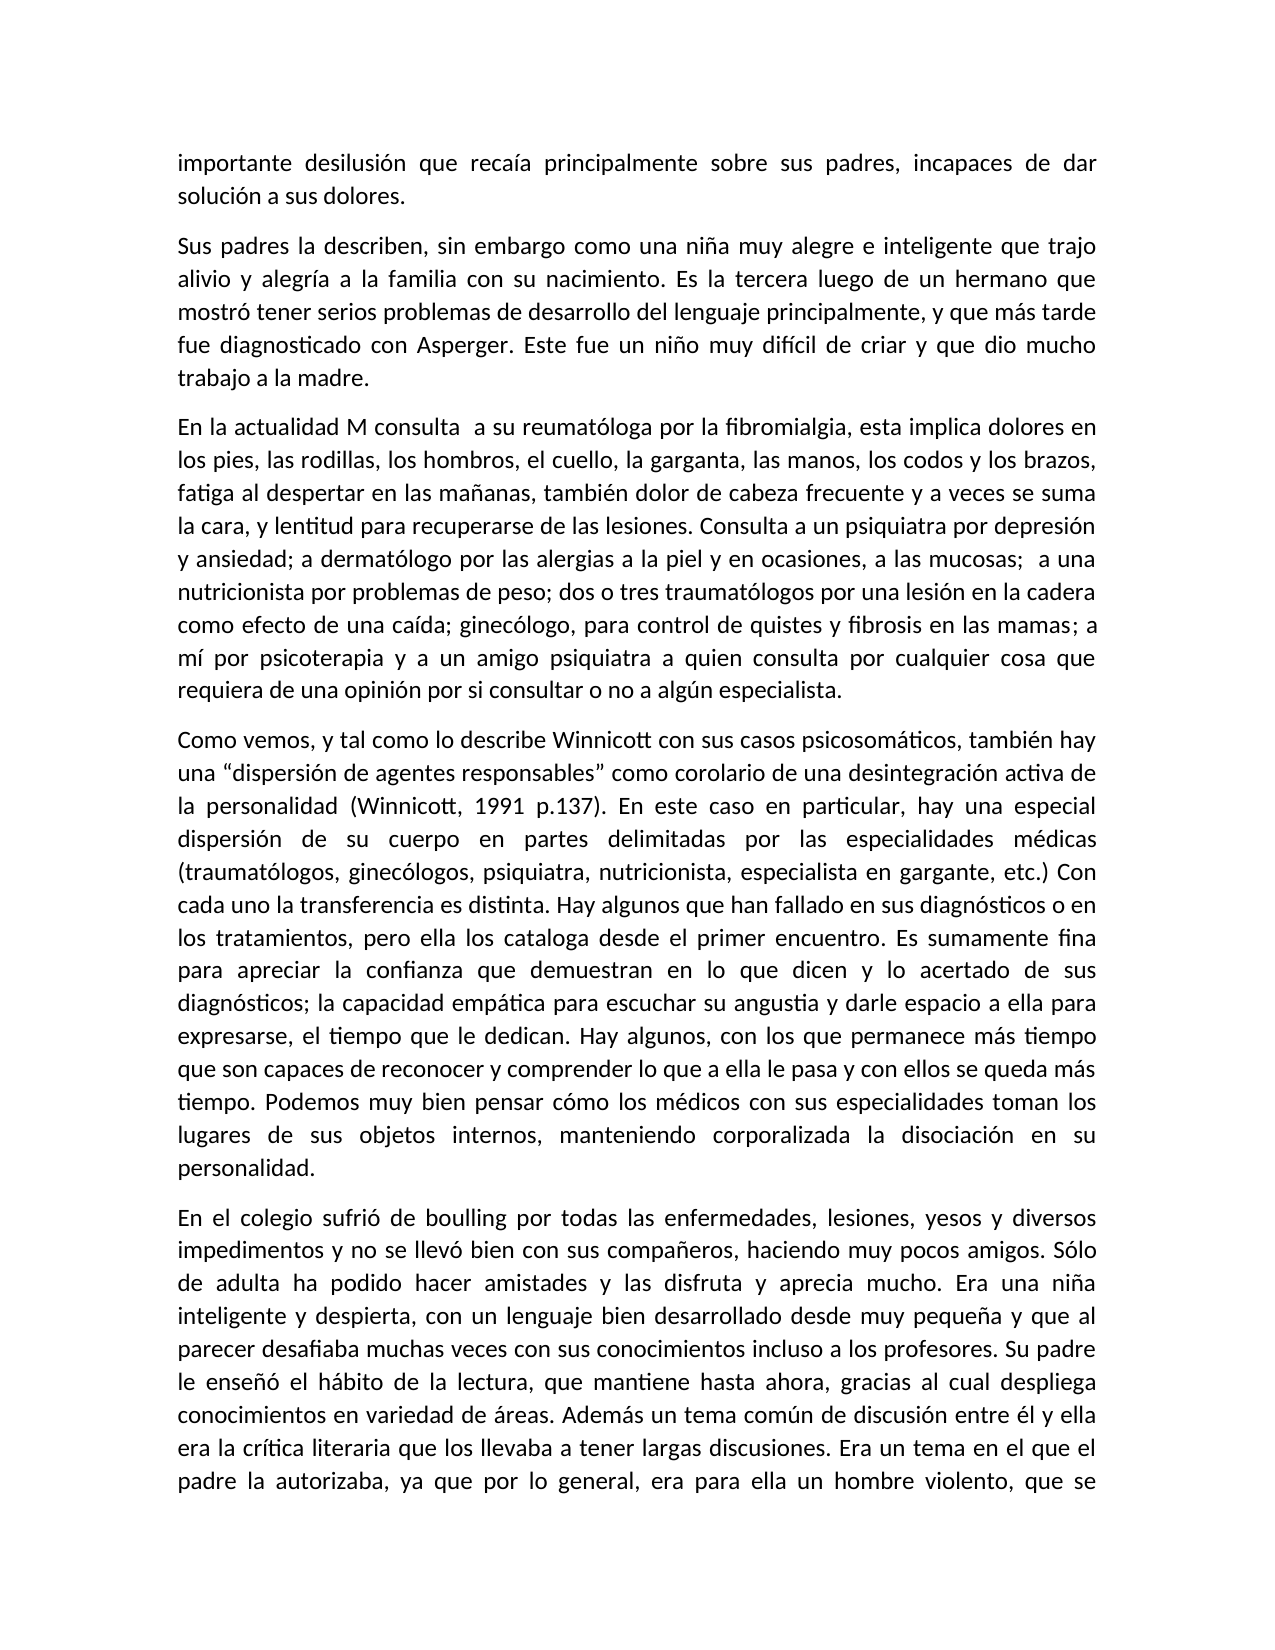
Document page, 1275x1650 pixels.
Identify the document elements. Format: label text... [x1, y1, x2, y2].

text Sus padres la describen, sin embargo como una niña muy alegre e inteligente que trajo alivio y alegría a la familia con su nacimiento. Es la tercera luego de un hermano que mostró tener serios problemas de desarrollo del lenguaje principalmente, y que más tarde fue diagnosticado con Asperger. Este fue un niño muy difícil de criar y que dio mucho trabajo a la madre. [177, 230, 1098, 392]
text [177, 148, 1098, 211]
text En la actualidad M consulta a su reumatóloga por la fibromialgia, esta implica dolores en los pies, las rodillas, los hombros, el cuello, la garganta, las manos, los codos y los brazos, fatiga al despertar en las mañanas, también dolor de cabeza frecuente y a veces se suma la cara, y lentitud para recuperarse de las lesiones. Consulta a un psiquiatra por depresión y ansiedad; a dermatólogo por las alergias a la piel y en ocasiones, a las mucosas; a una nutricionista por problemas de peso; dos o tres traumatólogos por una lesión en la cadera como efecto de una caída; ginecólogo, para control de quistes y fibrosis en las mamas; a mí por psicoterapia y a un amigo psiquiatra a quien consulta por cualquier cosa que requiera de una opinión por si consultar o no a algún especialista. [177, 411, 1098, 642]
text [177, 1202, 1098, 1496]
